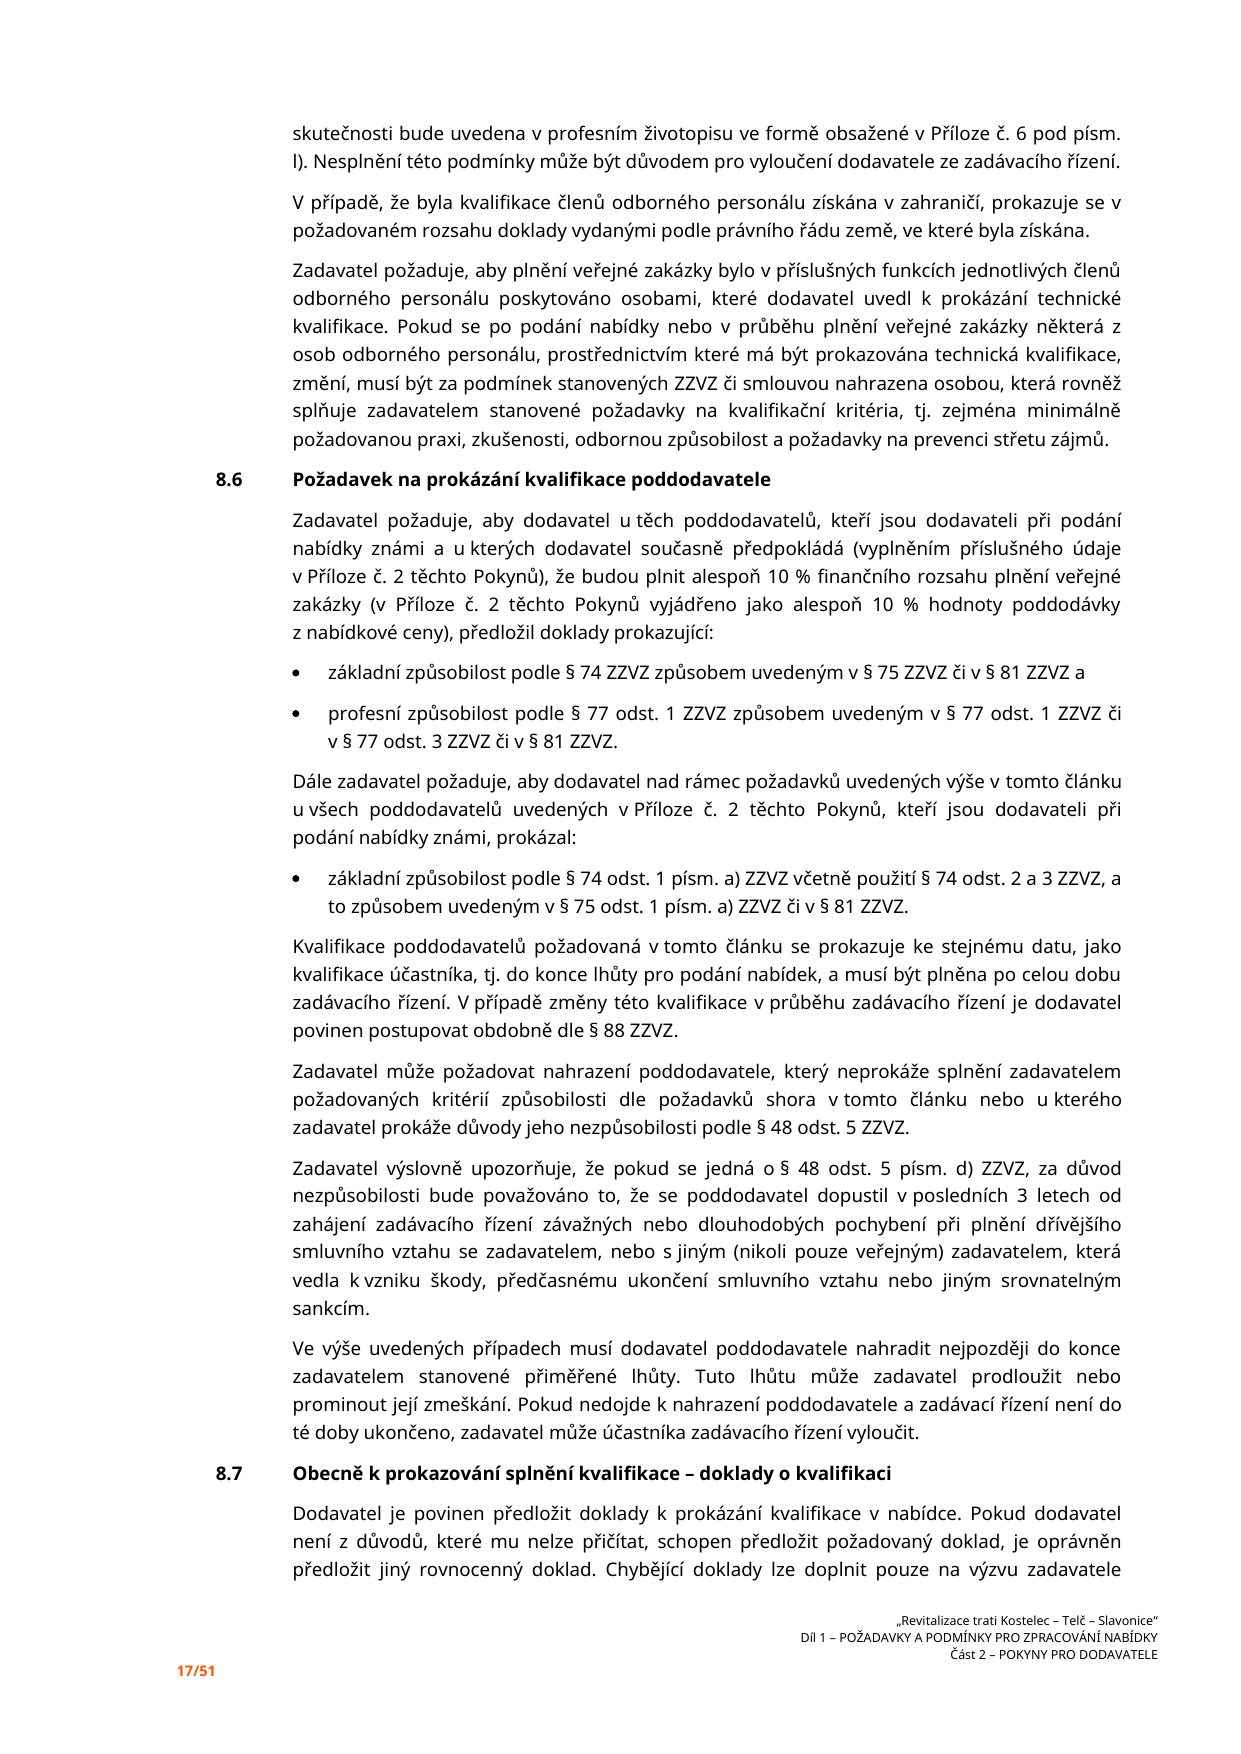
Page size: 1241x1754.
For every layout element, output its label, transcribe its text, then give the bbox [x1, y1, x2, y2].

text Zadavatel může požadovat nahrazení poddodavatele, který neprokáže splnění zadavatelem požadovaných kritérií způsobilosti dle požadavků shora v tomto článku nebo u kterého zadavatel prokáže důvody jeho nezpůsobilosti podle § 48 odst. 5 ZZVZ. [292, 1058, 1122, 1140]
text Zadavatel požaduje, aby dodavatel u těch poddodavatelů, kteří jsou dodavateli při podání nabídky známi a u kterých dodavatel současně předpokládá (vyplněním příslušného údaje v Příloze č. 2 těchto Pokynů), že budou plnit alespoň 10 % finančního rozsahu plnění veřejné zakázky (v Příloze č. 2 těchto Pokynů vyjádřeno jako alespoň 10 % hodnoty poddodávky z nabídkové ceny), předložil doklady prokazující: [292, 507, 1122, 644]
text Zadavatel výslovně upozorňuje, že pokud se jedná o § 48 odst. 5 písm. d) ZZVZ, za důvod nezpůsobilosti bude považováno to, že se poddodavatel dopustil v posledních 3 letech od zahájení zadávacího řízení závažných nebo dlouhodobých pochybení při plnění dřívějšího smluvního vztahu se zadavatelem, nebo s jiným (nikoli pouze veřejným) zadavatelem, která vedla k vzniku škody, předčasnému ukončení smluvního vztahu nebo jiným srovnatelným sankcím. [292, 1155, 1122, 1320]
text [292, 1501, 1122, 1582]
text základní způsobilost podle § 74 ZZVZ způsobem uvedeným v § 75 ZZVZ či v § 81 ZZVZ a [292, 659, 1122, 685]
text profesní způsobilost podle § 77 odst. 1 ZZVZ způsobem uvedeným v § 77 odst. 1 ZZVZ či v § 77 odst. 3 ZZVZ či v § 81 ZZVZ. [292, 700, 1122, 753]
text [292, 121, 1122, 174]
text Zadavatel požaduje, aby plnění veřejné zakázky bylo v příslušných funkcích jednotlivých členů odborného personálu poskytováno osobami, které dodavatel uvedl k prokázání technické kvalifikace. Pokud se po podání nabídky nebo v průběhu plnění veřejné zakázky některá z osob odborného personálu, prostřednictvím které má být prokazována technická kvalifikace, změní, musí být za podmínek stanovených ZZVZ či smlouvou nahrazena osobou, která rovněž splňuje zadavatelem stanovené požadavky na kvalifikační kritéria, tj. zejména minimálně požadovanou praxi, zkušenosti, odbornou způsobilost a požadavky na prevenci střetu zájmů. [292, 258, 1122, 451]
text Dále zadavatel požaduje, aby dodavatel nad rámec požadavků uvedených výše v tomto článku u všech poddodavatelů uvedených v Příloze č. 2 těchto Pokynů, kteří jsou dodavateli při podání nabídky známi, prokázal: [292, 768, 1122, 850]
text Ve výše uvedených případech musí dodavatel poddodavatele nahradit nejpozději do konce zadavatelem stanovené přiměřené lhůty. Tuto lhůtu může zadavatel prodloužit nebo prominout její zmeškání. Pokud nedojde k nahrazení poddodavatele a zadávací řízení není do té doby ukončeno, zadavatel může účastníka zadávacího řízení vyloučit. [292, 1335, 1122, 1445]
text Obecně k prokazování splnění kvalifikace – doklady o kvalifikaci [216, 1460, 1122, 1486]
text V případě, že byla kvalifikace členů odborného personálu získána v zahraničí, prokazuje se v požadovaném rozsahu doklady vydanými podle právního řádu země, ve které byla získána. [292, 189, 1122, 243]
text Kvalifikace poddodavatelů požadovaná v tomto článku se prokazuje ke stejnému datu, jako kvalifikace účastníka, tj. do konce lhůty pro podání nabídek, a musí být plněna po celou dobu zadávacího řízení. V případě změny této kvalifikace v průběhu zadávacího řízení je dodavatel povinen postupovat obdobně dle § 88 ZZVZ. [292, 934, 1122, 1043]
text základní způsobilost podle § 74 odst. 1 písm. a) ZZVZ včetně použití § 74 odst. 2 a 3 ZZVZ, a to způsobem uvedeným v § 75 odst. 1 písm. a) ZZVZ či v § 81 ZZVZ. [292, 865, 1122, 919]
text Požadavek na prokázání kvalifikace poddodavatele [216, 466, 1122, 492]
